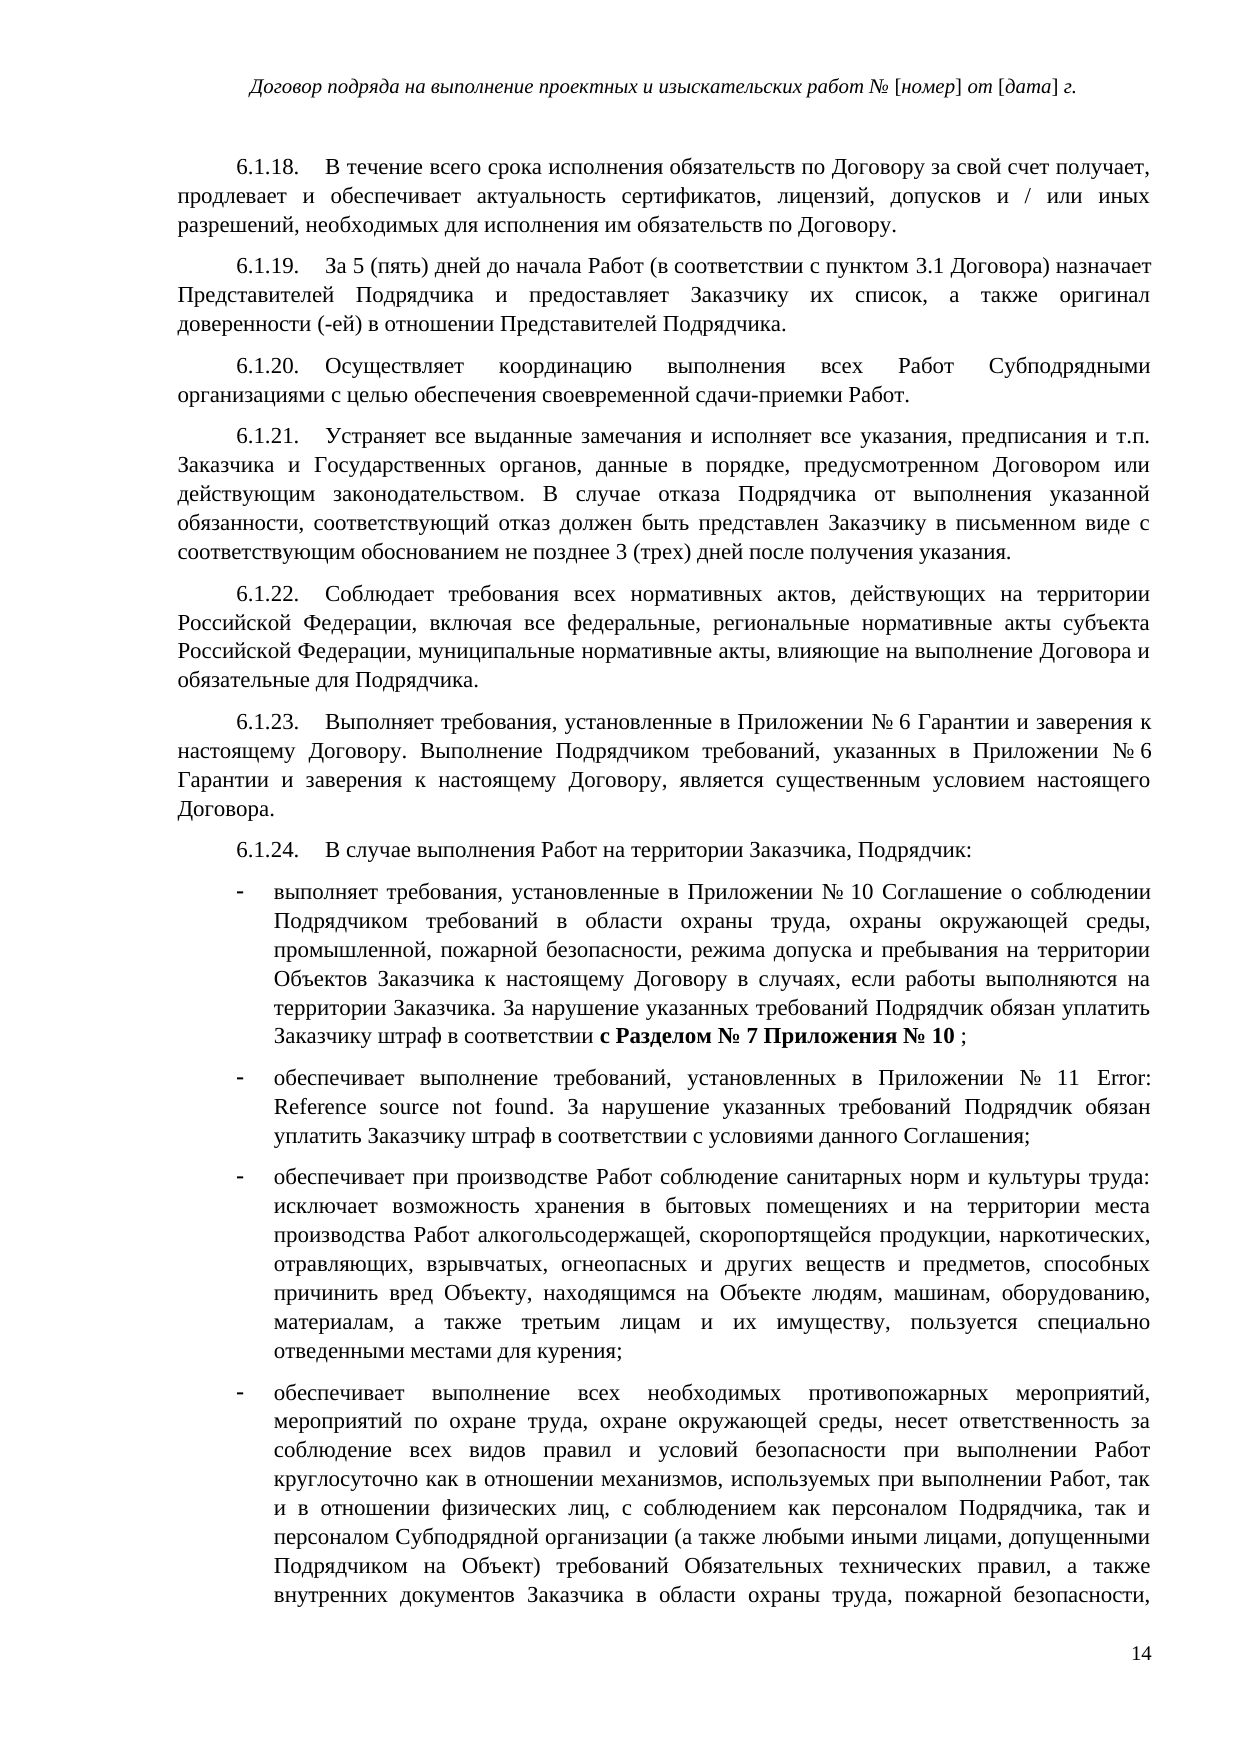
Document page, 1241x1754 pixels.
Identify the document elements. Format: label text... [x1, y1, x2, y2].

text Устраняет все выданные замечания и исполняет все указания, предписания и т.п. Заказчика и Государственных органов, данные в порядке, предусмотренном Договором или действующим законодательством. В случае отказа Подрядчика от выполнения указанной обязанности, соответствующий отказ должен быть представлен Заказчику в письменном виде с соответствующим обоснованием не позднее 3 (трех) дней после получения указания. [177, 422, 1152, 564]
list выполняет требования, установленные в Приложении № 10 Соглашение о соблюдении Подрядчиком требований в области охраны труда, охраны окружающей среды, промышленной, пожарной безопасности, режима допуска и пребывания на территории Объектов Заказчика к настоящему Договору в случаях, если работы выполняются на территории Заказчика. За нарушение указанных требований Подрядчик обязан уплатить Заказчику штраф в соответствии с Разделом № 7 Приложения № 10 Перечень требований к Подрядчику по охране труда, промышленной, экологической, пожарной и иной безопасности и ответственность за их нарушение; [236, 878, 1152, 1049]
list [236, 1378, 1152, 1608]
text За 5 (пять) дней до начала Работ (в соответствии с пунктом 3.1 Договора) назначает Представителей Подрядчика и предоставляет Заказчику их список, а также оригинал доверенности (-ей) в отношении Представителей Подрядчика. [177, 252, 1152, 337]
text В случае выполнения Работ на территории Заказчика, Подрядчик: [177, 836, 1152, 863]
text Выполняет требования, установленные в Приложении № 6 Гарантии и заверения к настоящему Договору. Выполнение Подрядчиком требований, указанных в Приложении № 6 Гарантии и заверения к настоящему Договору, является существенным условием настоящего Договора. [177, 708, 1152, 821]
text Осуществляет координацию выполнения всех Работ Субподрядными организациями с целью обеспечения своевременной сдачи-приемки Работ. [177, 352, 1152, 407]
text Соблюдает требования всех нормативных актов, действующих на территории Российской Федерации, включая все федеральные, региональные нормативные акты субъекта Российской Федерации, муниципальные нормативные акты, влияющие на выполнение Договора и обязательные для Подрядчика. [177, 579, 1152, 693]
list обеспечивает при производстве Работ соблюдение санитарных норм и культуры труда: исключает возможность хранения в бытовых помещениях и на территории места производства Работ алкогольсодержащей, скоропортящейся продукции, наркотических, отравляющих, взрывчатых, огнеопасных и других веществ и предметов, способных причинить вред Объекту, находящимся на Объекте людям, машинам, оборудованию, материалам, а также третьим лицам и их имуществу, пользуется специально отведенными местами для курения; [236, 1163, 1152, 1363]
text В течение всего срока исполнения обязательств по Договору за свой счет получает, продлевает и обеспечивает актуальность сертификатов, лицензий, допусков и / или иных разрешений, необходимых для исполнения им обязательств по Договору. [177, 153, 1152, 237]
